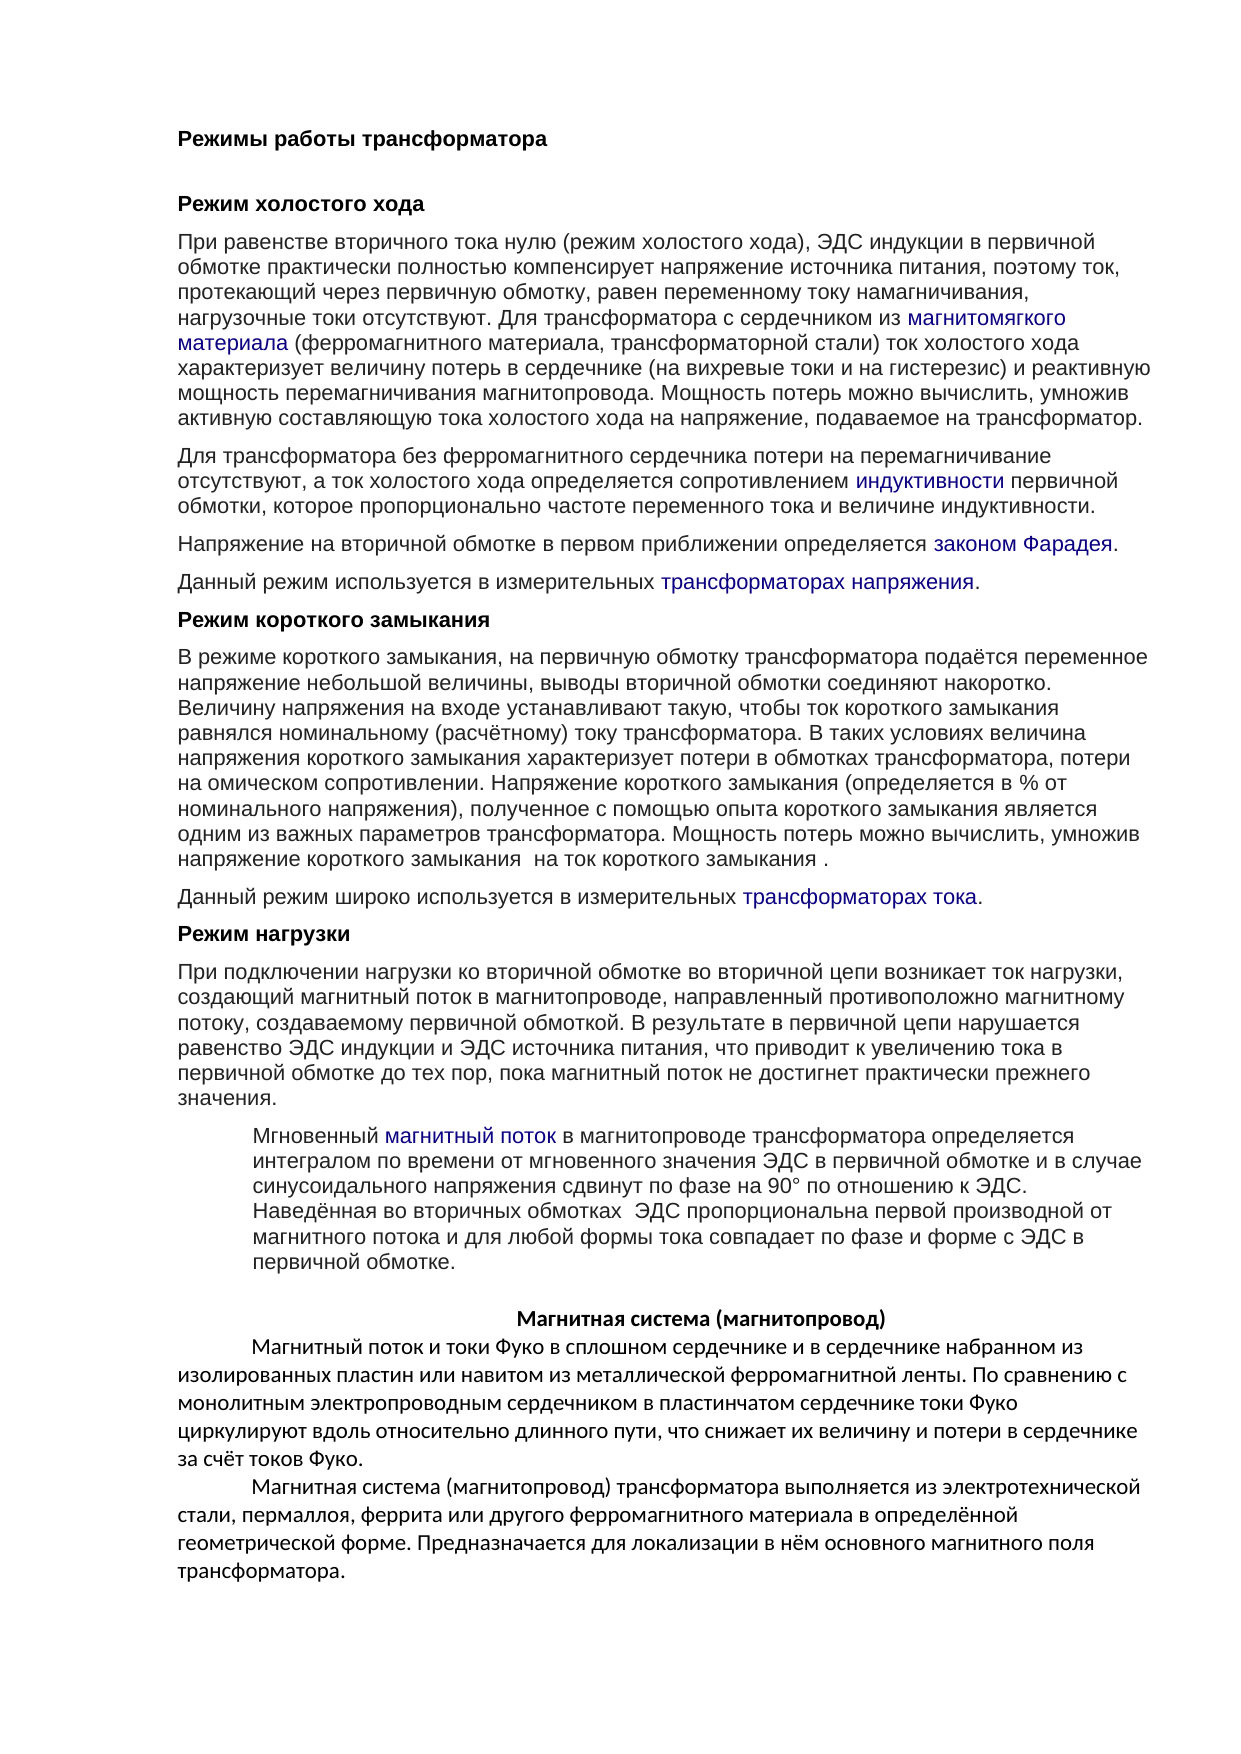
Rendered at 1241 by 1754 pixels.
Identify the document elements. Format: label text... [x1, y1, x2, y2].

text В режиме короткого замыкания, на первичную обмотку трансформатора подаётся переменное напряжение небольшой величины, выводы вторичной обмотки соединяют накоротко. Величину напряжения на входе устанавливают такую, чтобы ток короткого замыкания равнялся номинальному (расчётному) току трансформатора. В таких условиях величина напряжения короткого замыкания характеризует потери в обмотках трансформатора, потери на омическом сопротивлении. Напряжение короткого замыкания (определяется в % от номинального напряжения), полученное с помощью опыта короткого замыкания является одним из важных параметров трансформатора. Мощность потерь можно вычислить, умножив напряжение короткого замыкания {\displaystyle U_{kz}} на ток короткого замыкания {\displaystyle I_{kz}}. [177, 644, 1152, 871]
text Магнитный поток и токи Фуко в сплошном сердечнике и в сердечнике набранном из изолированных пластин или навитом из металлической ферромагнитной ленты. По сравнению с монолитным электропроводным сердечником в пластинчатом сердечнике токи Фуко циркулируют вдоль относительно длинного пути, что снижает их величину и потери в сердечнике за счёт токов Фуко. [177, 1332, 1152, 1472]
text Режим нагрузки [177, 921, 1152, 946]
text Режимы работы трансформатора [177, 126, 1152, 151]
text При равенстве вторичного тока нулю (режим холостого хода), ЭДС индукции в первичной обмотке практически полностью компенсирует напряжение источника питания, поэтому ток, протекающий через первичную обмотку, равен переменному току намагничивания, нагрузочные токи отсутствуют. Для трансформатора с сердечником из магнитомягкого материала (ферромагнитного материала, трансформаторной стали) ток холостого хода характеризует величину потерь в сердечнике (на вихревые токи и на гистерезис) и реактивную мощность перемагничивания магнитопровода. Мощность потерь можно вычислить, умножив активную составляющую тока холостого хода на напряжение, подаваемое на трансформатор. [177, 229, 1152, 430]
text {\displaystyle U_{1}\to I_{1}\to I_{1}\cdot N_{1}\to \Phi \varepsilon _{2}\to I_{2}.}Мгновенный магнитный поток в магнитопроводе трансформатора определяется интегралом по времени от мгновенного значения ЭДС в первичной обмотке и в случае синусоидального напряжения сдвинут по фазе на 90° по отношению к ЭДС. Наведённая во вторичных обмотках ЭДС пропорциональна первой производной от магнитного потока и для любой формы тока совпадает по фазе и форме с ЭДС в первичной обмотке. [252, 1123, 1152, 1274]
text Данный режим широко используется в измерительных трансформаторах тока. [177, 883, 1152, 909]
text Режим короткого замыкания [177, 606, 1152, 632]
text При подключении нагрузки ко вторичной обмотке во вторичной цепи возникает ток нагрузки, создающий магнитный поток в магнитопроводе, направленный противоположно магнитному потоку, создаваемому первичной обмоткой. В результате в первичной цепи нарушается равенство ЭДС индукции и ЭДС источника питания, что приводит к увеличению тока в первичной обмотке до тех пор, пока магнитный поток не достигнет практически прежнего значения. [177, 959, 1152, 1110]
text Данный режим используется в измерительных трансформаторах напряжения. [177, 569, 1152, 594]
text Режим холостого хода [177, 191, 1152, 216]
text Магнитная система (магнитопровод) трансформатора выполняется из электротехнической стали, пермаллоя, феррита или другого ферромагнитного материала в определённой геометрической форме. Предназначается для локализации в нём основного магнитного поля трансформатора. [177, 1472, 1152, 1584]
text Напряжение на вторичной обмотке в первом приближении определяется законом Фарадея. [177, 531, 1152, 556]
text Для трансформатора без ферромагнитного сердечника потери на перемагничивание отсутствуют, а ток холостого хода определяется сопротивлением индуктивности первичной обмотки, которое пропорционально частоте переменного тока и величине индуктивности. [177, 443, 1152, 518]
text Магнитная система (магнитопровод) [177, 1304, 1152, 1332]
